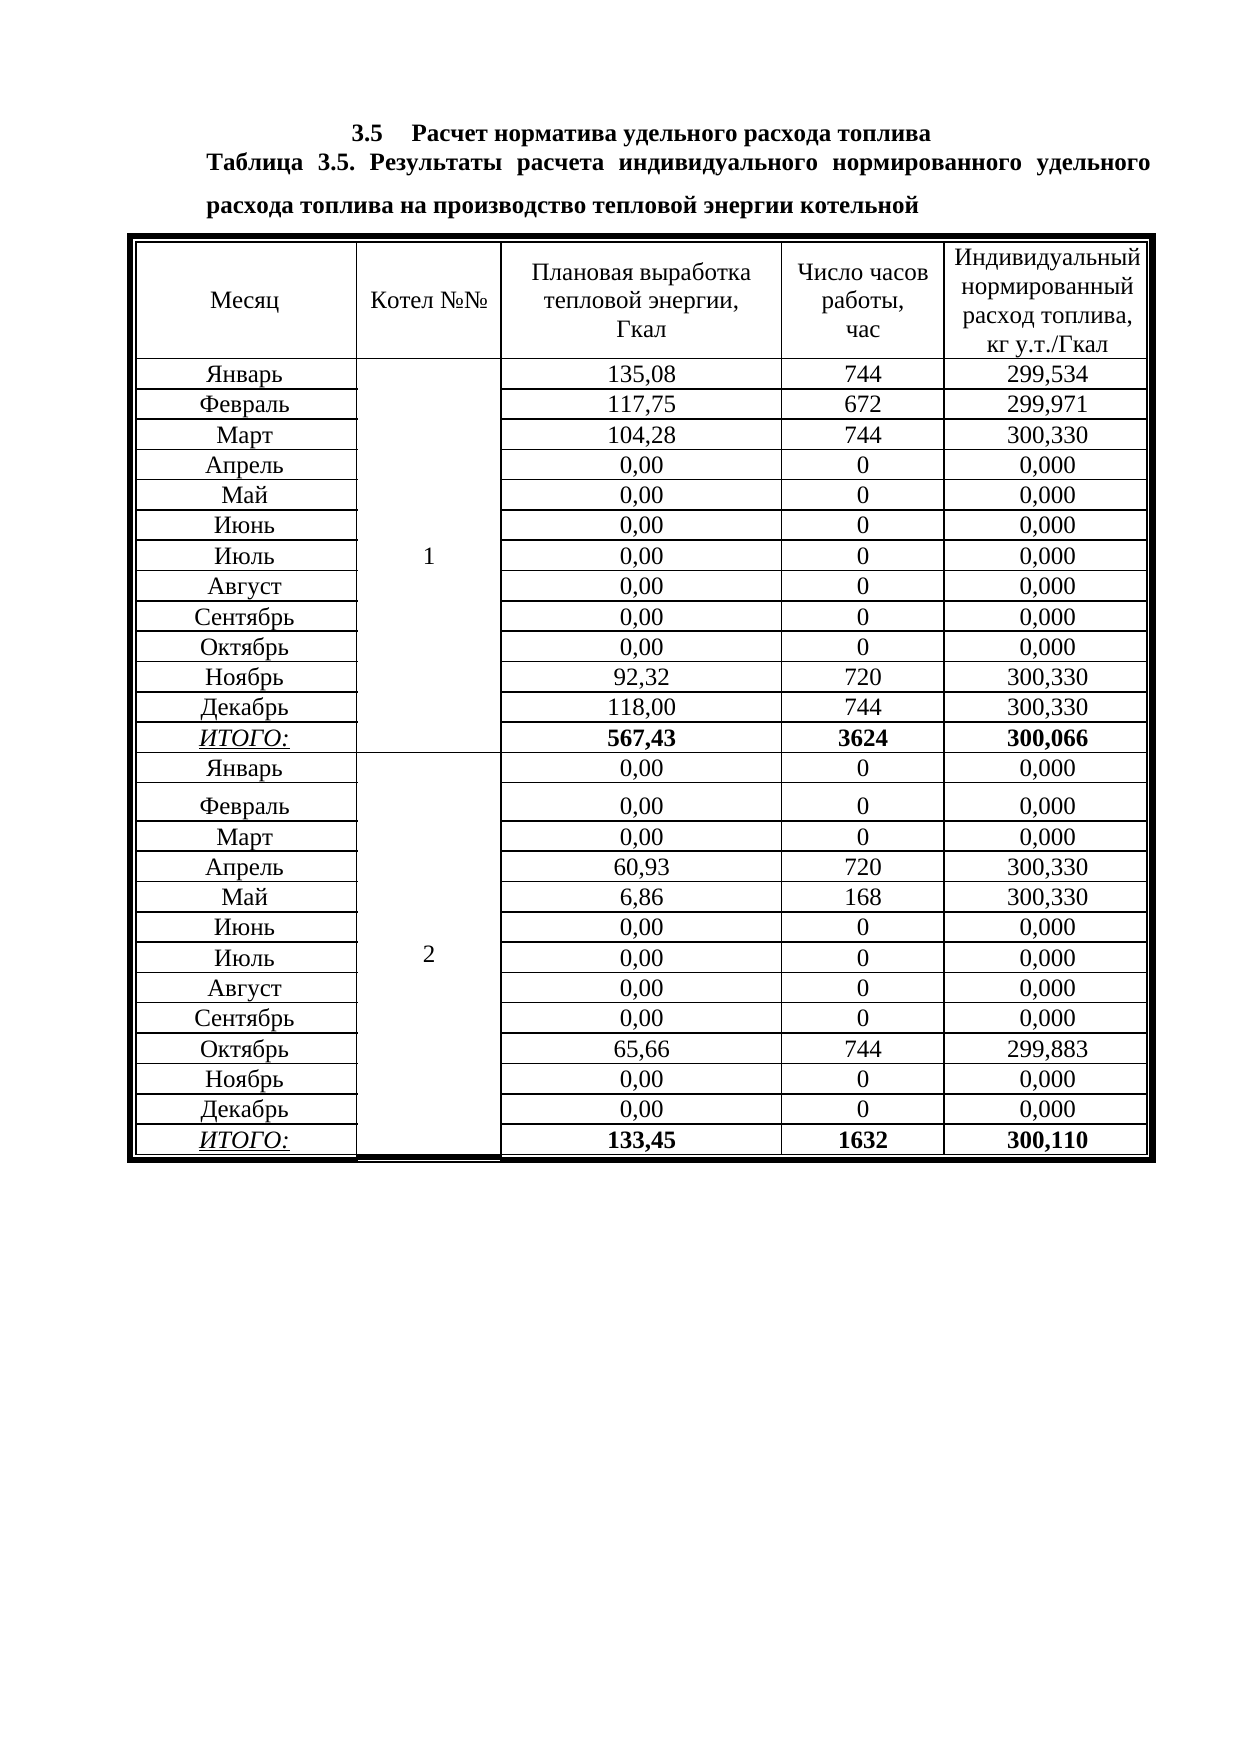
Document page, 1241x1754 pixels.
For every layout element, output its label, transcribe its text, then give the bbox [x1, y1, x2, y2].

table_cell Июнь [137, 913, 356, 941]
table_cell 6,86 [502, 882, 781, 911]
table_cell Ноябрь [137, 662, 356, 691]
table_cell 299,971 [945, 390, 1146, 418]
table_cell Май [137, 882, 356, 911]
table_cell 300,330 [945, 882, 1146, 911]
table_cell 60,93 [502, 852, 781, 881]
table_cell 0,00 [502, 943, 781, 972]
table_cell 300,330 [945, 852, 1146, 881]
table_cell Октябрь [137, 1034, 356, 1062]
table_cell 0,00 [502, 632, 781, 661]
table_cell 133,45 [502, 1125, 781, 1153]
table_cell 168 [782, 882, 943, 911]
table_cell 0 [782, 913, 943, 941]
table_cell 672 [782, 390, 943, 418]
table_cell 0,00 [502, 541, 781, 570]
table_cell 0 [782, 1064, 943, 1093]
table_cell Май [137, 480, 356, 509]
table_cell 0,000 [945, 511, 1146, 539]
table_cell Ноябрь [137, 1064, 356, 1093]
table_cell 0,00 [502, 913, 781, 941]
table_cell 0 [782, 541, 943, 570]
table_cell 0,000 [945, 632, 1146, 661]
table_cell 0,000 [945, 943, 1146, 972]
table_cell 135,08 [502, 359, 781, 388]
table_cell 1632 [782, 1125, 943, 1153]
table_cell 300,330 [945, 662, 1146, 691]
table_cell 300,330 [945, 693, 1146, 721]
table_cell 0,00 [502, 1003, 781, 1032]
table_cell Декабрь [137, 693, 356, 721]
table_cell 0 [782, 973, 943, 1002]
table_cell Февраль [137, 783, 356, 820]
table_cell 300,110 [945, 1125, 1146, 1153]
table_cell Январь [137, 753, 356, 782]
table_cell 299,883 [945, 1034, 1146, 1062]
table_cell 300,330 [945, 420, 1146, 448]
table_cell 0,000 [945, 450, 1146, 479]
table_cell Январь [137, 359, 356, 388]
table_cell 0,000 [945, 783, 1146, 820]
table_cell 0 [782, 1095, 943, 1123]
table_cell 0 [782, 480, 943, 509]
table_cell 744 [782, 693, 943, 721]
table_cell 0,000 [945, 602, 1146, 630]
table_cell 0,00 [502, 571, 781, 600]
table_cell 0,00 [502, 1064, 781, 1093]
table_cell ИТОГО: [137, 1125, 356, 1153]
table_cell ИТОГО: [137, 723, 356, 752]
table_cell 0 [782, 753, 943, 782]
table_cell 0 [782, 632, 943, 661]
table_cell 0,000 [945, 571, 1146, 600]
table_cell 0 [782, 783, 943, 820]
table_cell 65,66 [502, 1034, 781, 1062]
table_header Плановая выработка тепловой энергии, Гкал [502, 243, 781, 357]
table_cell 0 [782, 511, 943, 539]
table_cell 0 [782, 450, 943, 479]
table_cell 0,00 [502, 753, 781, 782]
table_cell Июль [137, 541, 356, 570]
table_cell 0,000 [945, 913, 1146, 941]
table_cell 0,000 [945, 973, 1146, 1002]
table_cell 0,000 [945, 1003, 1146, 1032]
table_cell 567,43 [502, 723, 781, 752]
text Таблица 3.5. Результаты расчета индивидуального нормированного удельного расхода топлива на производство тепловой энергии котельной [206, 147, 1152, 219]
table_cell 0,00 [502, 602, 781, 630]
table_cell Июнь [137, 511, 356, 539]
table_cell 720 [782, 852, 943, 881]
table_cell 0,00 [502, 973, 781, 1002]
table_cell 0,000 [945, 1095, 1146, 1123]
table_cell 0,000 [945, 1064, 1146, 1093]
table_cell Февраль [137, 390, 356, 418]
table_cell 2 [357, 753, 500, 1153]
table_cell 3624 [782, 723, 943, 752]
table_cell Апрель [137, 450, 356, 479]
table_cell 0,000 [945, 753, 1146, 782]
table_cell 0 [782, 822, 943, 850]
table_cell Март [137, 822, 356, 850]
table_cell Сентябрь [137, 602, 356, 630]
table_cell 0 [782, 602, 943, 630]
table_cell Сентябрь [137, 1003, 356, 1032]
table_cell 0 [782, 571, 943, 600]
table_cell Март [137, 420, 356, 448]
table_cell 117,75 [502, 390, 781, 418]
subtitle Расчет норматива удельного расхода топлива [131, 118, 1152, 147]
table_cell Август [137, 571, 356, 600]
table_cell 299,534 [945, 359, 1146, 388]
table_cell 0,000 [945, 822, 1146, 850]
table_cell Декабрь [137, 1095, 356, 1123]
table_cell 104,28 [502, 420, 781, 448]
table_cell 0,00 [502, 822, 781, 850]
table_cell 0,00 [502, 1095, 781, 1123]
table_cell 744 [782, 1034, 943, 1062]
table_header Индивидуальный нормированный расход топлива, кг у.т./Гкал [945, 243, 1146, 357]
table_cell 92,32 [502, 662, 781, 691]
table_cell Август [137, 973, 356, 1002]
table_cell 0,000 [945, 541, 1146, 570]
table_header Котел №№ [357, 243, 500, 357]
table_cell 0,00 [502, 480, 781, 509]
table_cell 744 [782, 420, 943, 448]
table_cell 0,000 [945, 480, 1146, 509]
table_header Число часов работы, час [782, 243, 943, 357]
table_cell Июль [137, 943, 356, 972]
table_cell 1 [357, 359, 500, 752]
table_cell 0 [782, 943, 943, 972]
table_cell Апрель [137, 852, 356, 881]
table_cell 744 [782, 359, 943, 388]
table_cell 0 [782, 1003, 943, 1032]
table_cell 0,00 [502, 783, 781, 820]
table_cell 0,00 [502, 511, 781, 539]
table_cell 118,00 [502, 693, 781, 721]
table_cell 720 [782, 662, 943, 691]
table_cell 300,066 [945, 723, 1146, 752]
table_header Месяц [137, 243, 356, 357]
table_cell Октябрь [137, 632, 356, 661]
table_cell 0,00 [502, 450, 781, 479]
